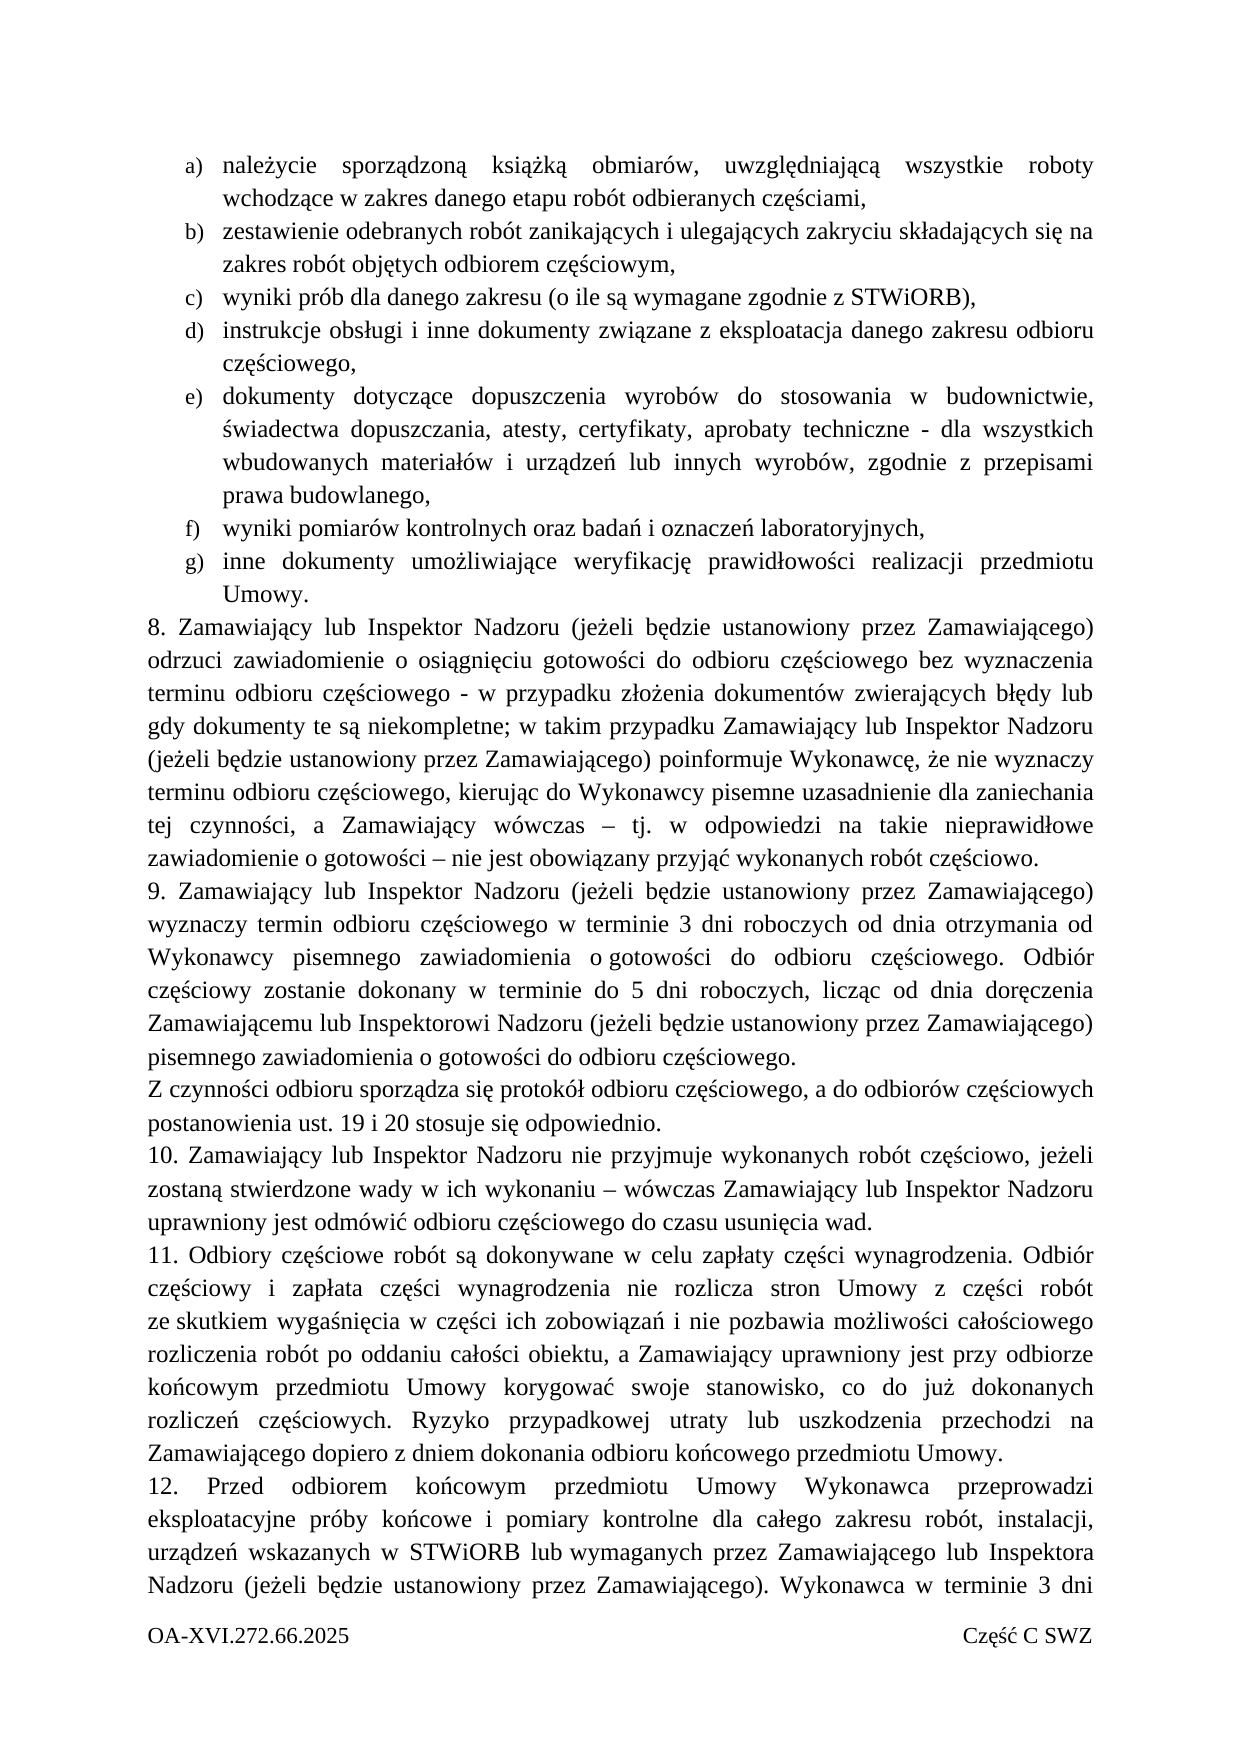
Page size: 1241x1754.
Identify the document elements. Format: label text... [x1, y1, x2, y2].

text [147, 1471, 1094, 1599]
list inne dokumenty umożliwiające weryfikację prawidłowości realizacji przedmiotu Umowy. [185, 546, 1094, 608]
text 11. Odbiory częściowe robót są dokonywane w celu zapłaty części wynagrodzenia. Odbiór częściowy i zapłata części wynagrodzenia nie rozlicza stron Umowy z części robót ze skutkiem wygaśnięcia w części ich zobowiązań i nie pozbawia możliwości całościowego rozliczenia robót po oddaniu całości obiektu, a Zamawiający uprawniony jest przy odbiorze końcowym przedmiotu Umowy korygować swoje stanowisko, co do już dokonanych rozliczeń częściowych. Ryzyko przypadkowej utraty lub uszkodzenia przechodzi na Zamawiającego dopiero z dniem dokonania odbioru końcowego przedmiotu Umowy. [147, 1240, 1094, 1467]
text 10. Zamawiający lub Inspektor Nadzoru nie przyjmuje wykonanych robót częściowo, jeżeli zostaną stwierdzone wady w ich wykonaniu – wówczas Zamawiający lub Inspektor Nadzoru uprawniony jest odmówić odbioru częściowego do czasu usunięcia wad. [147, 1141, 1094, 1235]
text 8. Zamawiający lub Inspektor Nadzoru (jeżeli będzie ustanowiony przez Zamawiającego) odrzuci zawiadomienie o osiągnięciu gotowości do odbioru częściowego bez wyznaczenia terminu odbioru częściowego - w przypadku złożenia dokumentów zwierających błędy lub gdy dokumenty te są niekompletne; w takim przypadku Zamawiający lub Inspektor Nadzoru (jeżeli będzie ustanowiony przez Zamawiającego) poinformuje Wykonawcę, że nie wyznaczy terminu odbioru częściowego, kierując do Wykonawcy pisemne uzasadnienie dla zaniechania tej czynności, a Zamawiający wówczas – tj. w odpowiedzi na takie nieprawidłowe zawiadomienie o gotowości – nie jest obowiązany przyjąć wykonanych robót częściowo. [147, 612, 1094, 872]
text Z czynności odbioru sporządza się protokół odbioru częściowego, a do odbiorów częściowych postanowienia ust. 19 i 20 stosuje się odpowiednio. [147, 1074, 1094, 1136]
list zestawienie odebranych robót zanikających i ulegających zakryciu składających się na zakres robót objętych odbiorem częściowym, [185, 216, 1094, 278]
list wyniki prób dla danego zakresu (o ile są wymagane zgodnie z STWiORB), [185, 282, 1094, 311]
list wyniki pomiarów kontrolnych oraz badań i oznaczeń laboratoryjnych, [185, 513, 1094, 542]
text 9. Zamawiający lub Inspektor Nadzoru (jeżeli będzie ustanowiony przez Zamawiającego) wyznaczy termin odbioru częściowego w terminie 3 dni roboczych od dnia otrzymania od Wykonawcy pisemnego zawiadomienia o gotowości do odbioru częściowego. Odbiór częściowy zostanie dokonany w terminie do 5 dni roboczych, licząc od dnia doręczenia Zamawiającemu lub Inspektorowi Nadzoru (jeżeli będzie ustanowiony przez Zamawiającego) pisemnego zawiadomienia o gotowości do odbioru częściowego. [147, 876, 1094, 1070]
list należycie sporządzoną książką obmiarów, uwzględniającą wszystkie roboty wchodzące w zakres danego etapu robót odbieranych częściami, [185, 150, 1094, 212]
list dokumenty dotyczące dopuszczenia wyrobów do stosowania w budownictwie, świadectwa dopuszczania, atesty, certyfikaty, aprobaty techniczne - dla wszystkich wbudowanych materiałów i urządzeń lub innych wyrobów, zgodnie z przepisami prawa budowlanego, [185, 381, 1094, 509]
list instrukcje obsługi i inne dokumenty związane z eksploatacja danego zakresu odbioru częściowego, [185, 315, 1094, 377]
